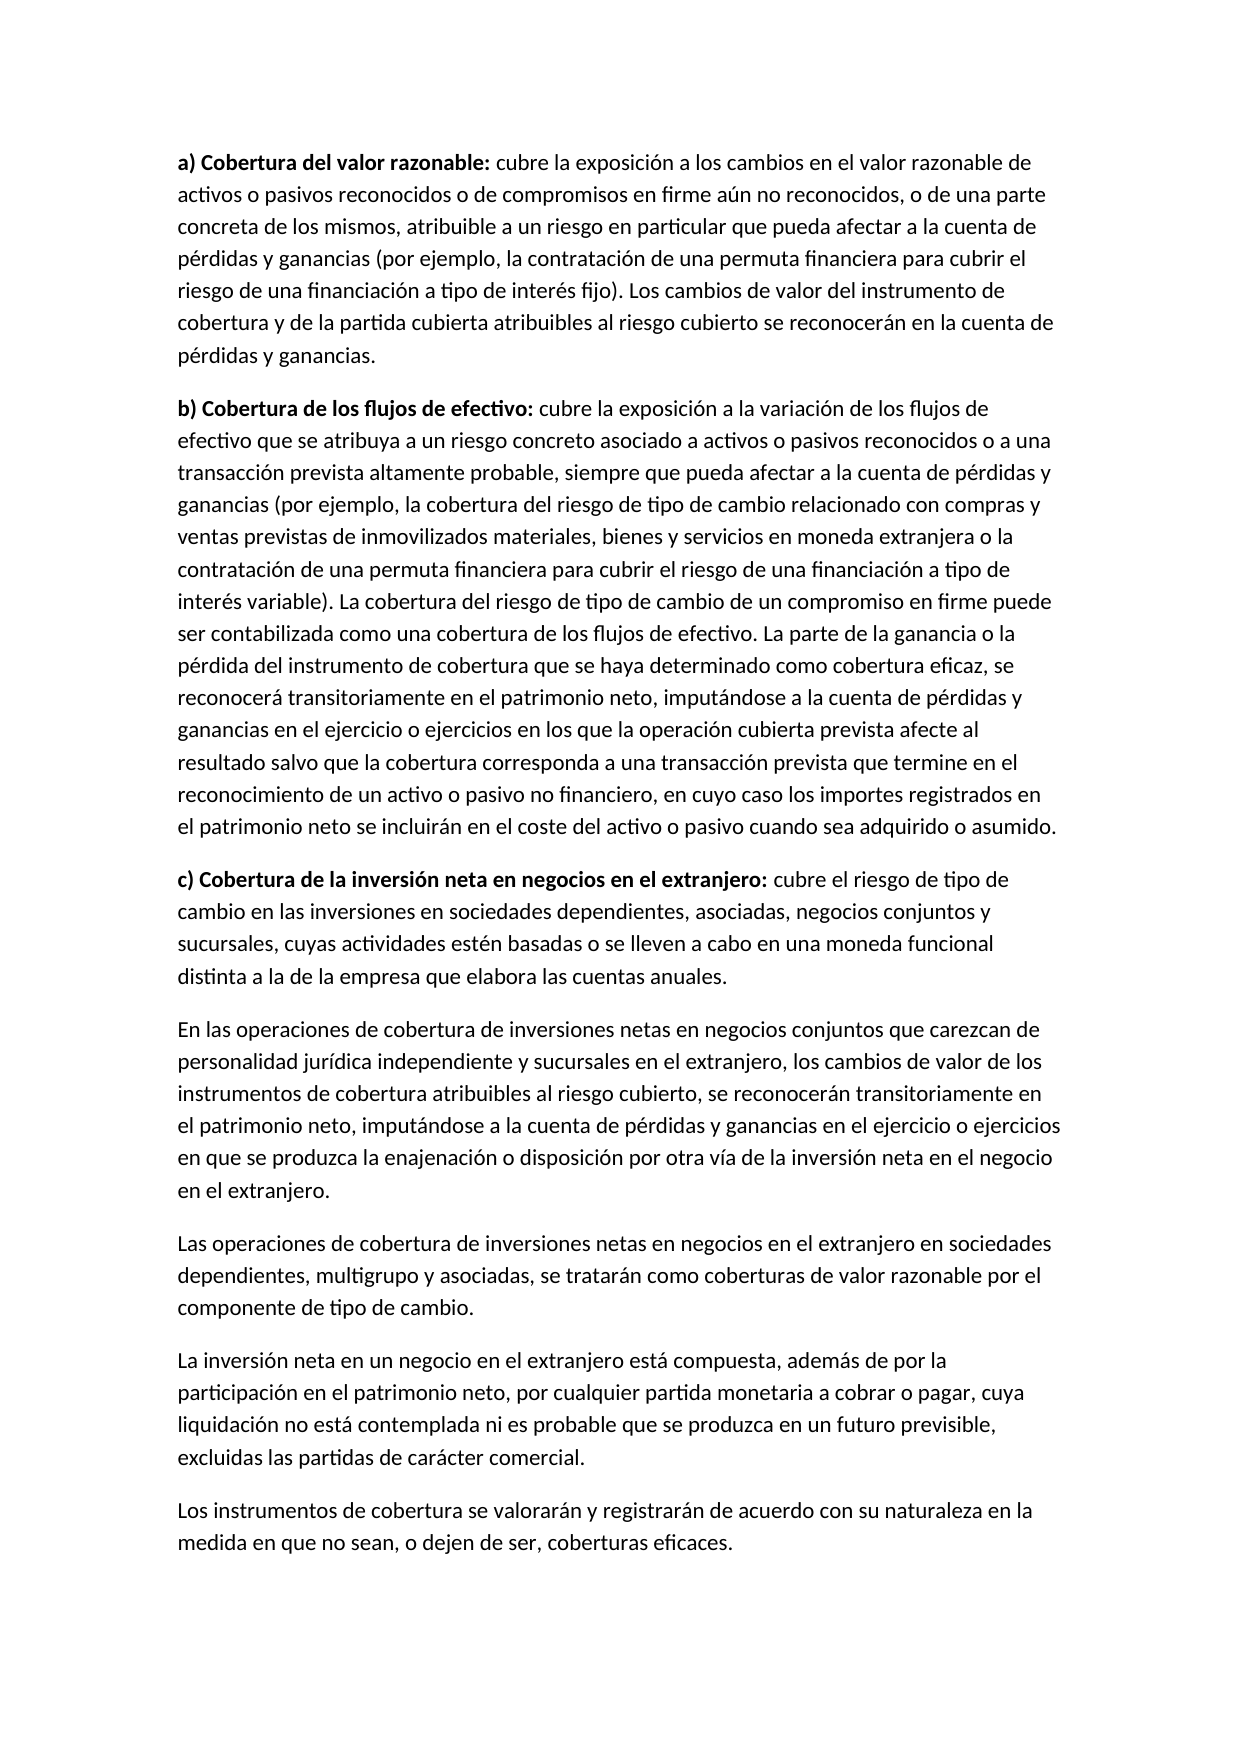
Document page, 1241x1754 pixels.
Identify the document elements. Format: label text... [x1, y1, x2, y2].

text Los instrumentos de cobertura se valorarán y registrarán de acuerdo con su naturaleza en la medida en que no sean, o dejen de ser, coberturas eficaces. [177, 1496, 1063, 1556]
text a) Cobertura del valor razonable: cubre la exposición a los cambios en el valor razonable de activos o pasivos reconocidos o de compromisos en firme aún no reconocidos, o de una parte concreta de los mismos, atribuible a un riesgo en particular que pueda afectar a la cuenta de pérdidas y ganancias (por ejemplo, la contratación de una permuta financiera para cubrir el riesgo de una financiación a tipo de interés fijo). Los cambios de valor del instrumento de cobertura y de la partida cubierta atribuibles al riesgo cubierto se reconocerán en la cuenta de pérdidas y ganancias. [177, 148, 1063, 369]
text Las operaciones de cobertura de inversiones netas en negocios en el extranjero en sociedades dependientes, multigrupo y asociadas, se tratarán como coberturas de valor razonable por el componente de tipo de cambio. [177, 1229, 1063, 1321]
text La inversión neta en un negocio en el extranjero está compuesta, además de por la participación en el patrimonio neto, por cualquier partida monetaria a cobrar o pagar, cuya liquidación no está contemplada ni es probable que se produzca en un futuro previsible, excluidas las partidas de carácter comercial. [177, 1346, 1063, 1471]
text En las operaciones de cobertura de inversiones netas en negocios conjuntos que carezcan de personalidad jurídica independiente y sucursales en el extranjero, los cambios de valor de los instrumentos de cobertura atribuibles al riesgo cubierto, se reconocerán transitoriamente en el patrimonio neto, imputándose a la cuenta de pérdidas y ganancias en el ejercicio o ejercicios en que se produzca la enajenación o disposición por otra vía de la inversión neta en el negocio en el extranjero. [177, 1015, 1063, 1204]
text c) Cobertura de la inversión neta en negocios en el extranjero: cubre el riesgo de tipo de cambio en las inversiones en sociedades dependientes, asociadas, negocios conjuntos y sucursales, cuyas actividades estén basadas o se lleven a cabo en una moneda funcional distinta a la de la empresa que elabora las cuentas anuales. [177, 865, 1063, 990]
text b) Cobertura de los flujos de efectivo: cubre la exposición a la variación de los flujos de efectivo que se atribuya a un riesgo concreto asociado a activos o pasivos reconocidos o a una transacción prevista altamente probable, siempre que pueda afectar a la cuenta de pérdidas y ganancias (por ejemplo, la cobertura del riesgo de tipo de cambio relacionado con compras y ventas previstas de inmovilizados materiales, bienes y servicios en moneda extranjera o la contratación de una permuta financiera para cubrir el riesgo de una financiación a tipo de interés variable). La cobertura del riesgo de tipo de cambio de un compromiso en firme puede ser contabilizada como una cobertura de los flujos de efectivo. La parte de la ganancia o la pérdida del instrumento de cobertura que se haya determinado como cobertura eficaz, se reconocerá transitoriamente en el patrimonio neto, imputándose a la cuenta de pérdidas y ganancias en el ejercicio o ejercicios en los que la operación cubierta prevista afecte al resultado salvo que la cobertura corresponda a una transacción prevista que termine en el reconocimiento de un activo o pasivo no financiero, en cuyo caso los importes registrados en el patrimonio neto se incluirán en el coste del activo o pasivo cuando sea adquirido o asumido. [177, 394, 1063, 840]
